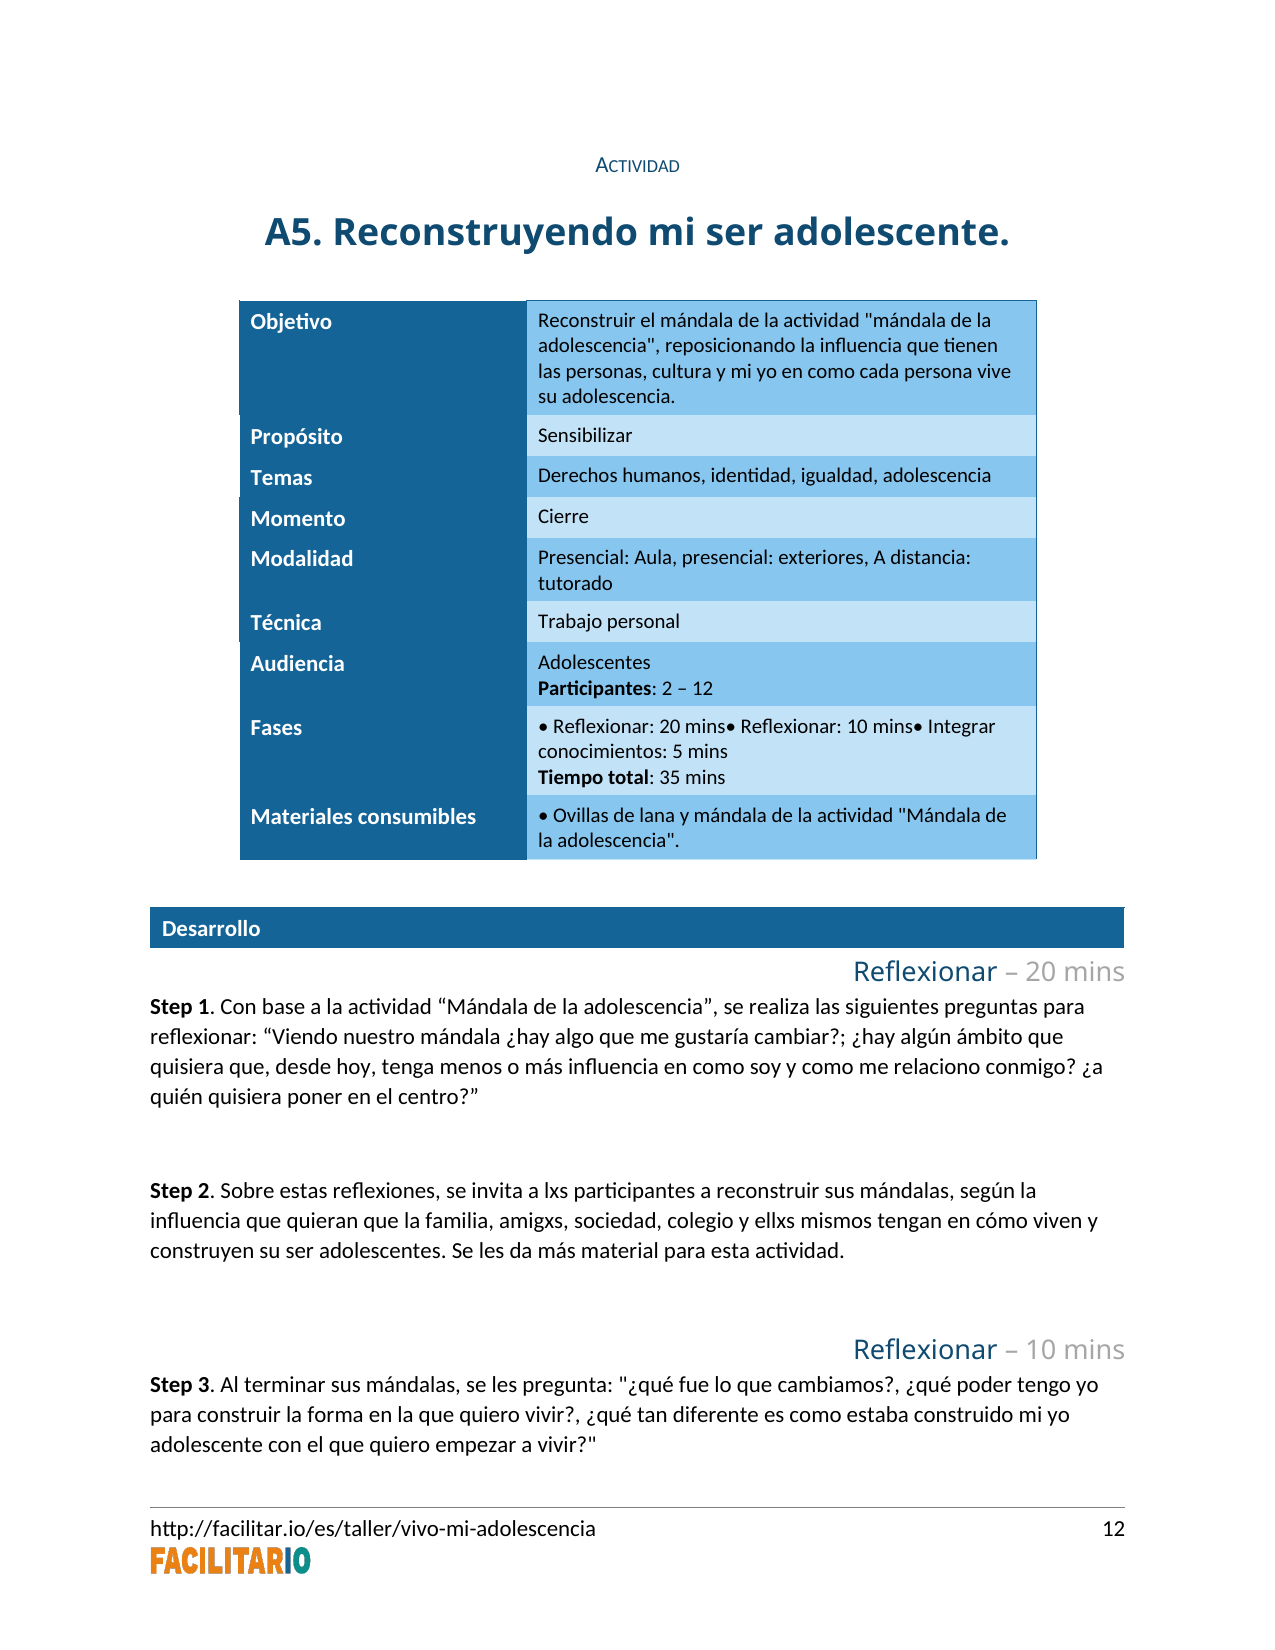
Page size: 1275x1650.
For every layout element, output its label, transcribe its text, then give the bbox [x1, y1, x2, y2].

text Step 3. Al terminar sus mándalas, se les pregunta: "¿qué fue lo que cambiamos?, ¿qué poder tengo yo para construir la forma en la que quiero vivir?, ¿qué tan diferente es como estaba construido mi yo adolescente con el que quiero empezar a vivir?" [150, 1370, 1125, 1458]
table_cell Sensibilizar [527, 415, 1036, 456]
table_cell Cierre [527, 497, 1036, 538]
table_cell Temas [240, 457, 526, 497]
table_header Reconstruir el mándala de la actividad "mándala de la adolescencia", reposicionando la influencia que tienen las personas, cultura y mi yo en como cada persona vive su adolescencia. [527, 301, 1036, 415]
table_header Desarrollo [151, 908, 1124, 948]
table_cell Modalidad [240, 539, 526, 601]
subtitle Reflexionar – 20 mins [150, 952, 1125, 989]
text Step 1. Con base a la actividad “Mándala de la adolescencia”, se realiza las siguientes preguntas para reflexionar: “Viendo nuestro mándala ¿hay algo que me gustaría cambiar?; ¿hay algún ámbito que quisiera que, desde hoy, tenga menos o más influencia en como soy y como me relaciono conmigo? ¿a quién quisiera poner en el centro?” [150, 992, 1125, 1110]
table_cell • Reflexionar: 20 mins Tiempo total: 35 mins [527, 706, 1036, 795]
subtitle Reflexionar – 10 mins [150, 1330, 1125, 1367]
table_cell Propósito [240, 416, 526, 456]
table_cell Trabajo personal [527, 601, 1036, 642]
table_cell Derechos humanos, identidad, igualdad, adolescencia [527, 456, 1036, 497]
table_cell Materiales consumibles [240, 796, 526, 859]
table_cell Fases [240, 707, 526, 795]
text Actividad [150, 150, 1125, 178]
table_cell Audiencia [240, 643, 526, 706]
table_cell • Ovillas de lana y mándala de la actividad "Mándala de la adolescencia". [527, 795, 1036, 859]
table_cell Presencial: Aula, presencial: exteriores, A distancia: tutorado [527, 538, 1036, 601]
table_cell Momento [240, 498, 526, 538]
table_cell Adolescentes Participantes: 2 – 12 [527, 642, 1036, 706]
text Step 2. Sobre estas reflexiones, se invita a lxs participantes a reconstruir sus mándalas, según la influencia que quieran que la familia, amigxs, sociedad, colegio y ellxs mismos tengan en cómo viven y construyen su ser adolescentes. Se les da más material para esta actividad. [150, 1176, 1125, 1264]
table_cell Técnica [240, 603, 526, 642]
table_header Objetivo [240, 301, 526, 415]
picture [145, 1544, 315, 1576]
subtitle A5. Reconstruyendo mi ser adolescente. [150, 205, 1125, 256]
